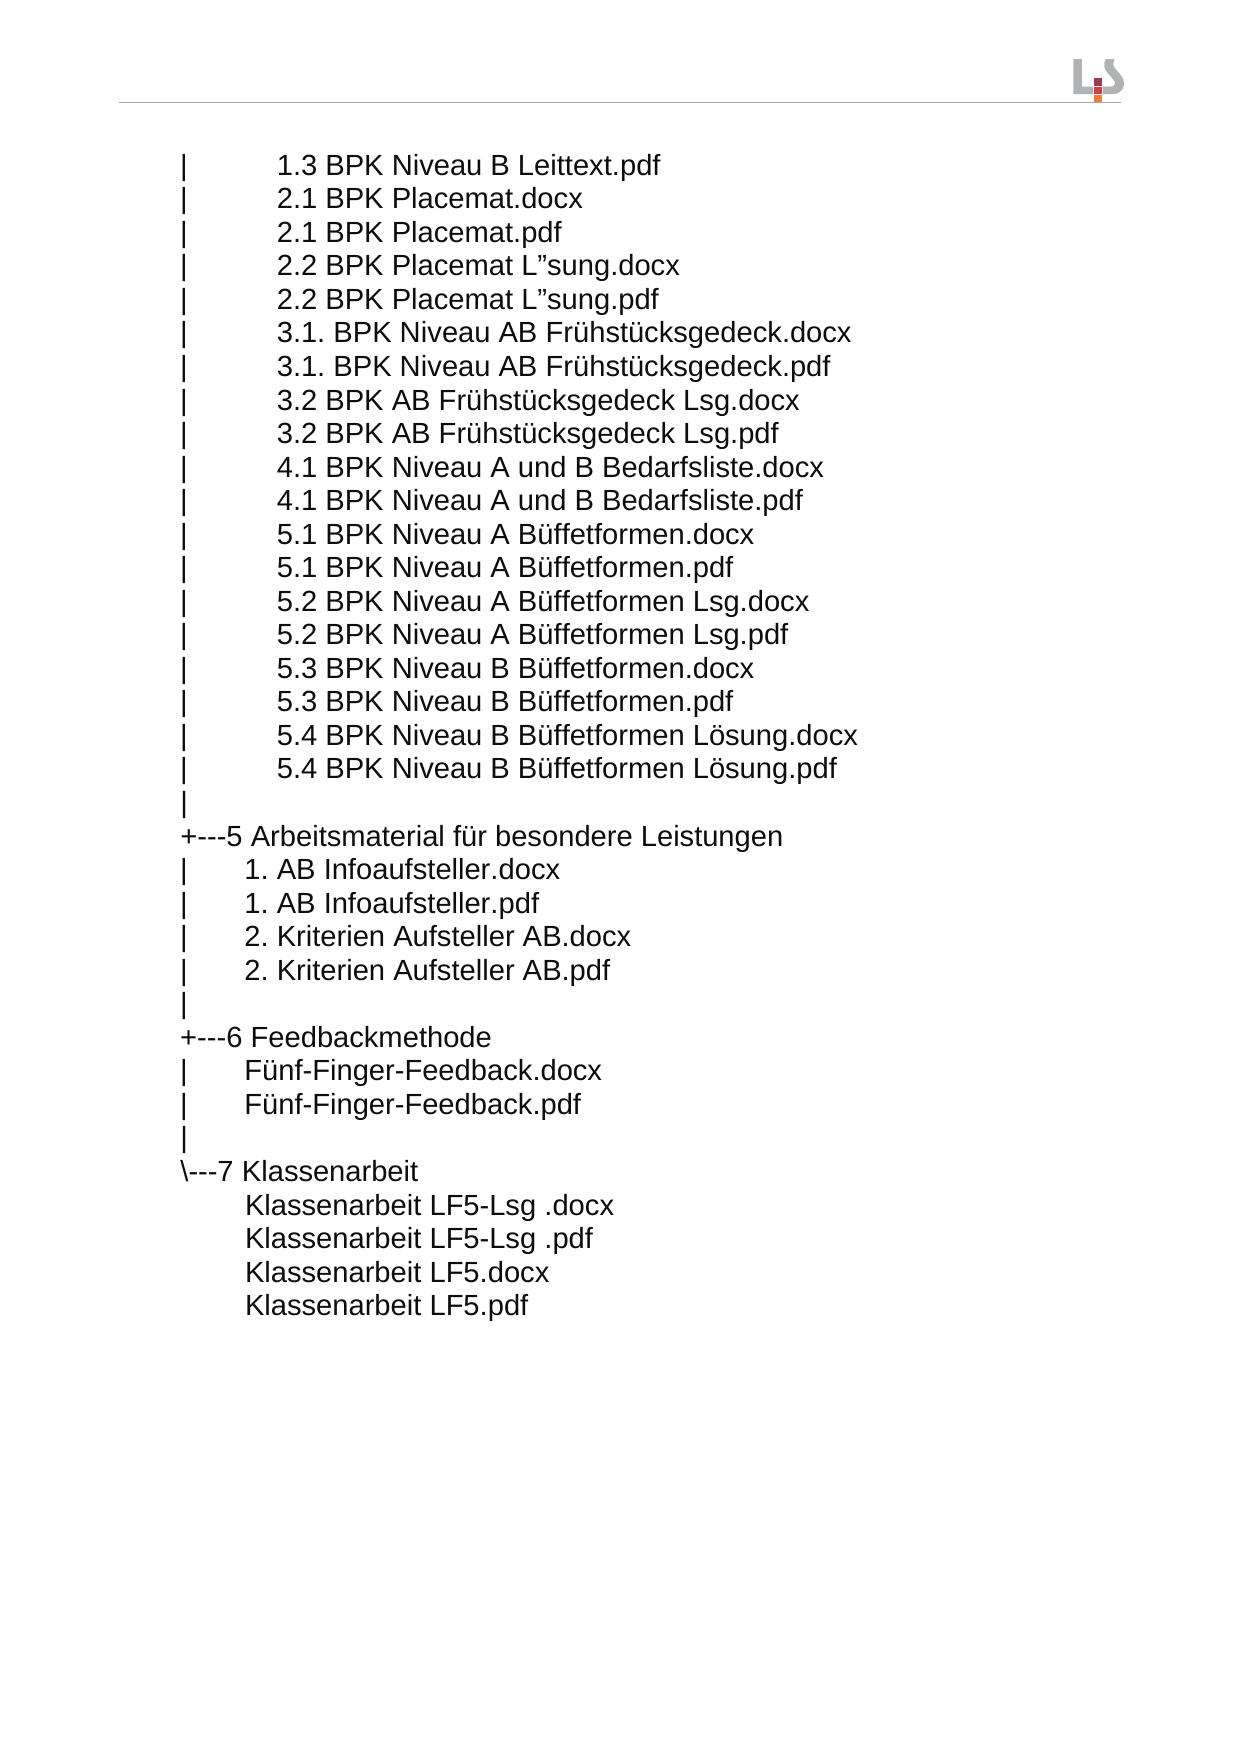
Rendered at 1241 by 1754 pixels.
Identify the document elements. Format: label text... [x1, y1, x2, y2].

text | 5.2 BPK Niveau A Büffetformen Lsg.docx [148, 584, 1092, 617]
text | [148, 986, 1092, 1020]
text | 2.1 BPK Placemat.pdf [148, 215, 1092, 248]
text | 5.4 BPK Niveau B Büffetformen Lösung.docx [148, 718, 1092, 751]
text | 1.3 BPK Niveau B Leittext.pdf [148, 148, 1092, 181]
text | 3.1. BPK Niveau AB Frühstücksgedeck.docx [148, 315, 1092, 349]
text | [148, 785, 1092, 818]
text | 2. Kriterien Aufsteller AB.docx [148, 919, 1092, 953]
text +---5 Arbeitsmaterial für besondere Leistungen [148, 818, 1092, 852]
text Klassenarbeit LF5-Lsg .pdf [148, 1221, 1092, 1254]
text | 2.2 BPK Placemat L”sung.pdf [148, 282, 1092, 315]
text | 2. Kriterien Aufsteller AB.pdf [148, 953, 1092, 986]
text Klassenarbeit LF5.docx [148, 1254, 1092, 1288]
text | 1. AB Infoaufsteller.docx [148, 852, 1092, 886]
text \---7 Klassenarbeit [148, 1154, 1092, 1187]
text | [148, 1120, 1092, 1154]
text | 5.4 BPK Niveau B Büffetformen Lösung.pdf [148, 751, 1092, 785]
text | 4.1 BPK Niveau A und B Bedarfsliste.docx [148, 449, 1092, 483]
text Klassenarbeit LF5-Lsg .docx [148, 1187, 1092, 1221]
text | 3.2 BPK AB Frühstücksgedeck Lsg.pdf [148, 416, 1092, 449]
text | 1. AB Infoaufsteller.pdf [148, 886, 1092, 919]
text | 4.1 BPK Niveau A und B Bedarfsliste.pdf [148, 483, 1092, 517]
text | 5.3 BPK Niveau B Büffetformen.docx [148, 651, 1092, 684]
text | 5.3 BPK Niveau B Büffetformen.pdf [148, 684, 1092, 718]
text | 5.2 BPK Niveau A Büffetformen Lsg.pdf [148, 617, 1092, 651]
text | 2.2 BPK Placemat L”sung.docx [148, 248, 1092, 282]
text | 5.1 BPK Niveau A Büffetformen.pdf [148, 550, 1092, 584]
text | Fünf-Finger-Feedback.pdf [148, 1087, 1092, 1120]
text | 5.1 BPK Niveau A Büffetformen.docx [148, 517, 1092, 550]
text Klassenarbeit LF5.pdf [148, 1288, 1092, 1322]
text | 2.1 BPK Placemat.docx [148, 181, 1092, 215]
text +---6 Feedbackmethode [148, 1020, 1092, 1053]
text | 3.2 BPK AB Frühstücksgedeck Lsg.docx [148, 382, 1092, 416]
text | 3.1. BPK Niveau AB Frühstücksgedeck.pdf [148, 349, 1092, 382]
text | Fünf-Finger-Feedback.docx [148, 1053, 1092, 1087]
